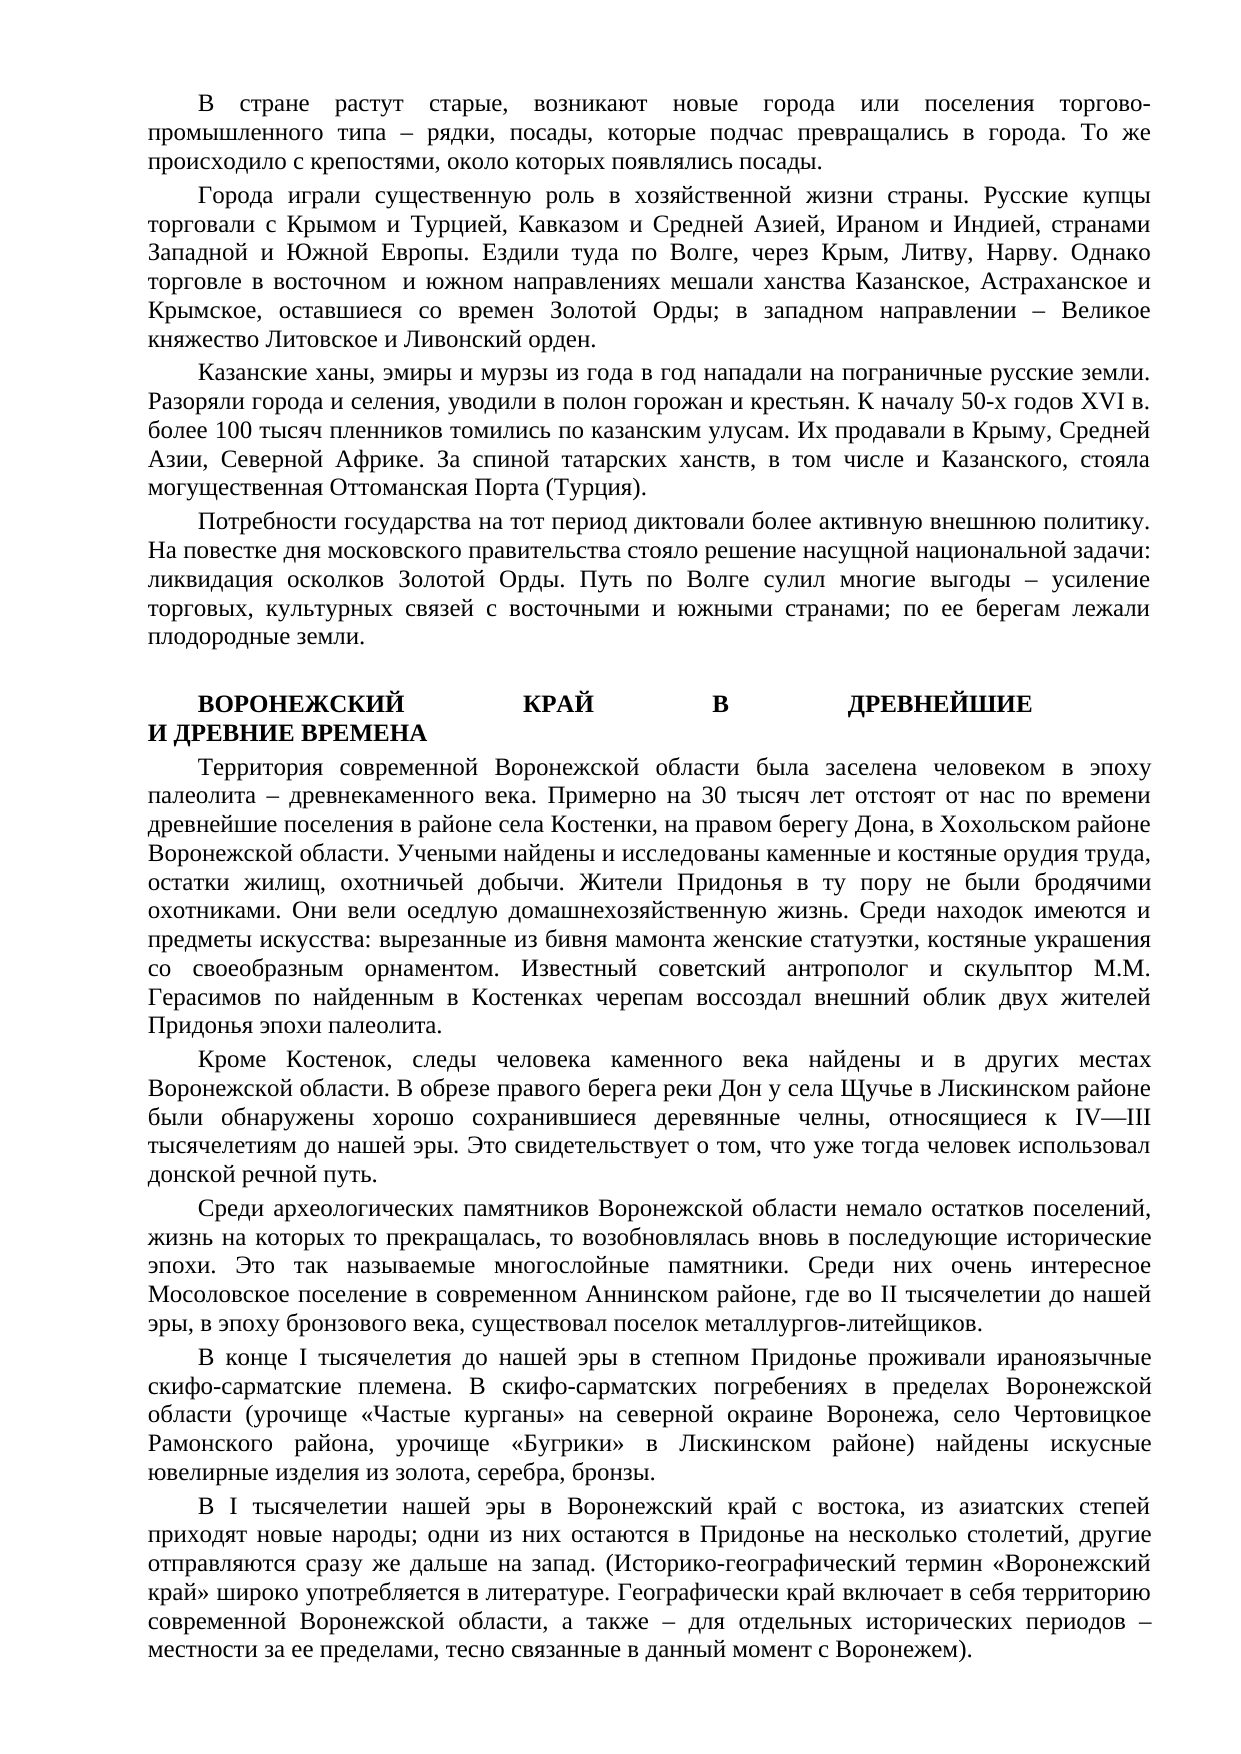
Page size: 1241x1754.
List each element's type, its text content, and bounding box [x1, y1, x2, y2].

text Потребности государства на тот период диктовали более активную внешнюю политику. На повестке дня московского правительства стояло решение насущной национальной задачи: ликвидация осколков Золотой Орды. Путь по Волге сулил многие выгоды – усиление торговых, культурных связей с восточными и южными странами; по ее берегам лежали плодородные земли. [148, 506, 1152, 650]
text Казанские ханы, эмиры и мурзы из года в год нападали на пограничные русские земли. Разоряли города и селения, уводили в полон горожан и крестьян. К началу 50-х годов XVI в. более 100 тысяч пленников томились по казанским улусам. Их продавали в Крыму, Средней Азии, Северной Африке. За спиной татарских ханств, в том числе и Казанского, стояла могущественная Оттоманская Порта (Турция). [148, 357, 1152, 501]
text ВОРОНЕЖСКИЙ КРАЙ В ДРЕВНЕЙШИЕ И ДРЕВНИЕ ВРЕМЕНА [148, 689, 1152, 747]
text В конце I тысячелетия до нашей эры в степном Придонье проживали ираноязычные скифо-сарматские племена. В скифо-сарматских погребениях в пределах Воронежской области (урочище «Частые курганы» на северной окраине Воронежа, село Чертовицкое Рамонского района, урочище «Бугрики» в Лискинском районе) найдены искусные ювелирные изделия из золота, серебра, бронзы. [148, 1342, 1152, 1486]
text В I тысячелетии нашей эры в Воронежский край с востока, из азиатских степей приходят новые народы; одни из них остаются в Придонье на несколько столетий, другие отправляются сразу же дальше на запад. (Историко-географический термин «Воронежский край» широко употребляется в литературе. Географически край включает в себя территорию современной Воронежской области, а также – для отдельных исторических периодов – местности за ее пределами, тесно связанные в данный момент с Воронежем). [148, 1491, 1152, 1663]
text Кроме Костенок, следы человека каменного века найдены и в других местах Воронежской области. В обрезе правого берега реки Дон у села Щучье в Лискинском районе были обнаружены хорошо сохранившиеся деревянные челны, относящиеся к IV—III тысячелетиям до нашей эры. Это свидетельствует о том, что уже тогда человек использовал донской речной путь. [148, 1044, 1152, 1188]
text Города играли существенную роль в хозяйственной жизни страны. Русские купцы торговали с Крымом и Турцией, Кавказом и Средней Азией, Ираном и Индией, странами Западной и Южной Европы. Ездили туда по Волге, через Крым, Литву, Нарву. Однако торговле в восточном и южном направлениях мешали ханства Казанское, Астраханское и Крымское, оставшиеся со времен Золотой Орды; в западном направлении – Великое княжество Литовское и Ливонский орден. [148, 180, 1152, 352]
text Среди археологических памятников Воронежской области немало остатков поселений, жизнь на которых то прекращалась, то возобновлялась вновь в последующие исторические эпохи. Это так называемые многослойные памятники. Среди них очень интересное Мосоловское поселение в современном Аннинском районе, где во II тысячелетии до нашей эры, в эпоху бронзового века, существовал поселок металлургов-литейщиков. [148, 1193, 1152, 1337]
text В стране растут старые, возникают новые города или поселения торгово-промышленного типа – рядки, посады, которые подчас превращались в города. То же происходило с крепостями, около которых появлялись посады. [148, 88, 1152, 175]
text Территория современной Воронежской области была заселена человеком в эпоху палеолита – древнекаменного века. Примерно на 30 тысяч лет отстоят от нас по времени древнейшие поселения в районе села Костенки, на правом берегу Дона, в Хохольском районе Воронежской области. Учеными найдены и исследованы каменные и костяные орудия труда, остатки жилищ, охотничьей добычи. Жители Придонья в ту пору не были бродячими охотниками. Они вели оседлую домашнехозяйственную жизнь. Среди находок имеются и предметы искусства: вырезанные из бивня мамонта женские статуэтки, костяные украшения со своеобразным орнаментом. Известный советский антрополог и скульптор М.М. Герасимов по найденным в Костенках черепам воссоздал внешний облик двух жителей Придонья эпохи палеолита. [148, 752, 1152, 1039]
